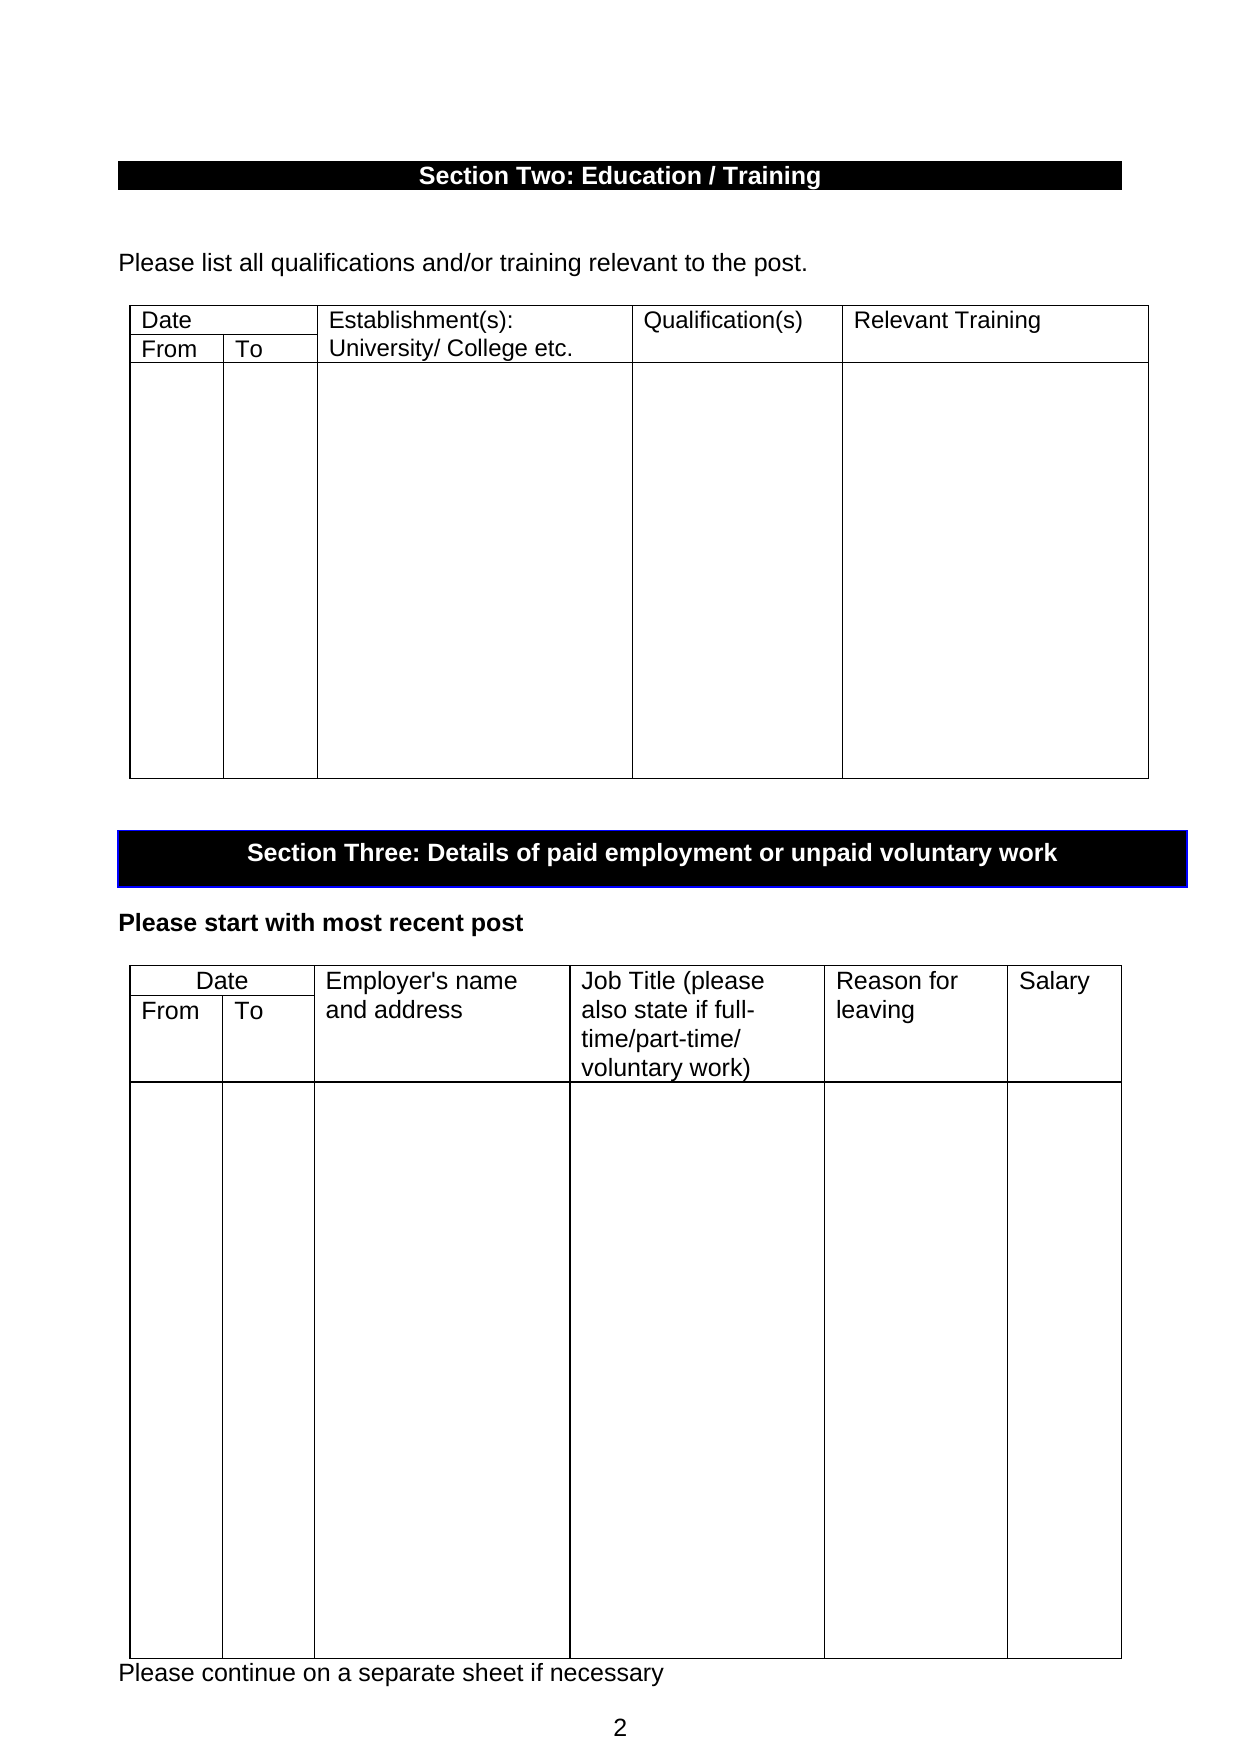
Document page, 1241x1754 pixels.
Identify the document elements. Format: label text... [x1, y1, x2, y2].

table_cell From [131, 335, 223, 362]
table_header Date [131, 306, 317, 334]
table_cell [318, 363, 632, 777]
table_header Establishment(s): University/ College etc. [318, 306, 632, 362]
table_header Date [131, 966, 314, 995]
table_header Qualification(s) [633, 306, 842, 362]
text Section Two: Education / Training [118, 161, 1122, 190]
table_cell To [224, 335, 317, 362]
table_cell [825, 1083, 1007, 1657]
subtitle Please start with most recent post [118, 908, 1122, 937]
table_header Job Title (please also state if full-time/part-time/ voluntary work) [571, 966, 824, 1081]
table_cell [571, 1083, 824, 1657]
text Please continue on a separate sheet if necessary [118, 1658, 1122, 1687]
table_cell [223, 1083, 314, 1657]
text Please list all qualifications and/or training relevant to the post. [118, 247, 1122, 276]
table_cell [843, 363, 1148, 777]
table_header Salary [1008, 966, 1121, 1081]
table_cell From [131, 996, 222, 1081]
table_header Employer's name and address [315, 966, 569, 1081]
table_cell [131, 1083, 222, 1657]
table_header Reason for leaving [825, 966, 1007, 1081]
table_cell [315, 1083, 569, 1657]
table_cell [633, 363, 842, 777]
table_header Relevant Training [843, 306, 1148, 362]
table_cell [224, 363, 317, 777]
table_cell To [223, 996, 314, 1081]
table_cell [1008, 1083, 1121, 1657]
table_cell [131, 363, 223, 777]
